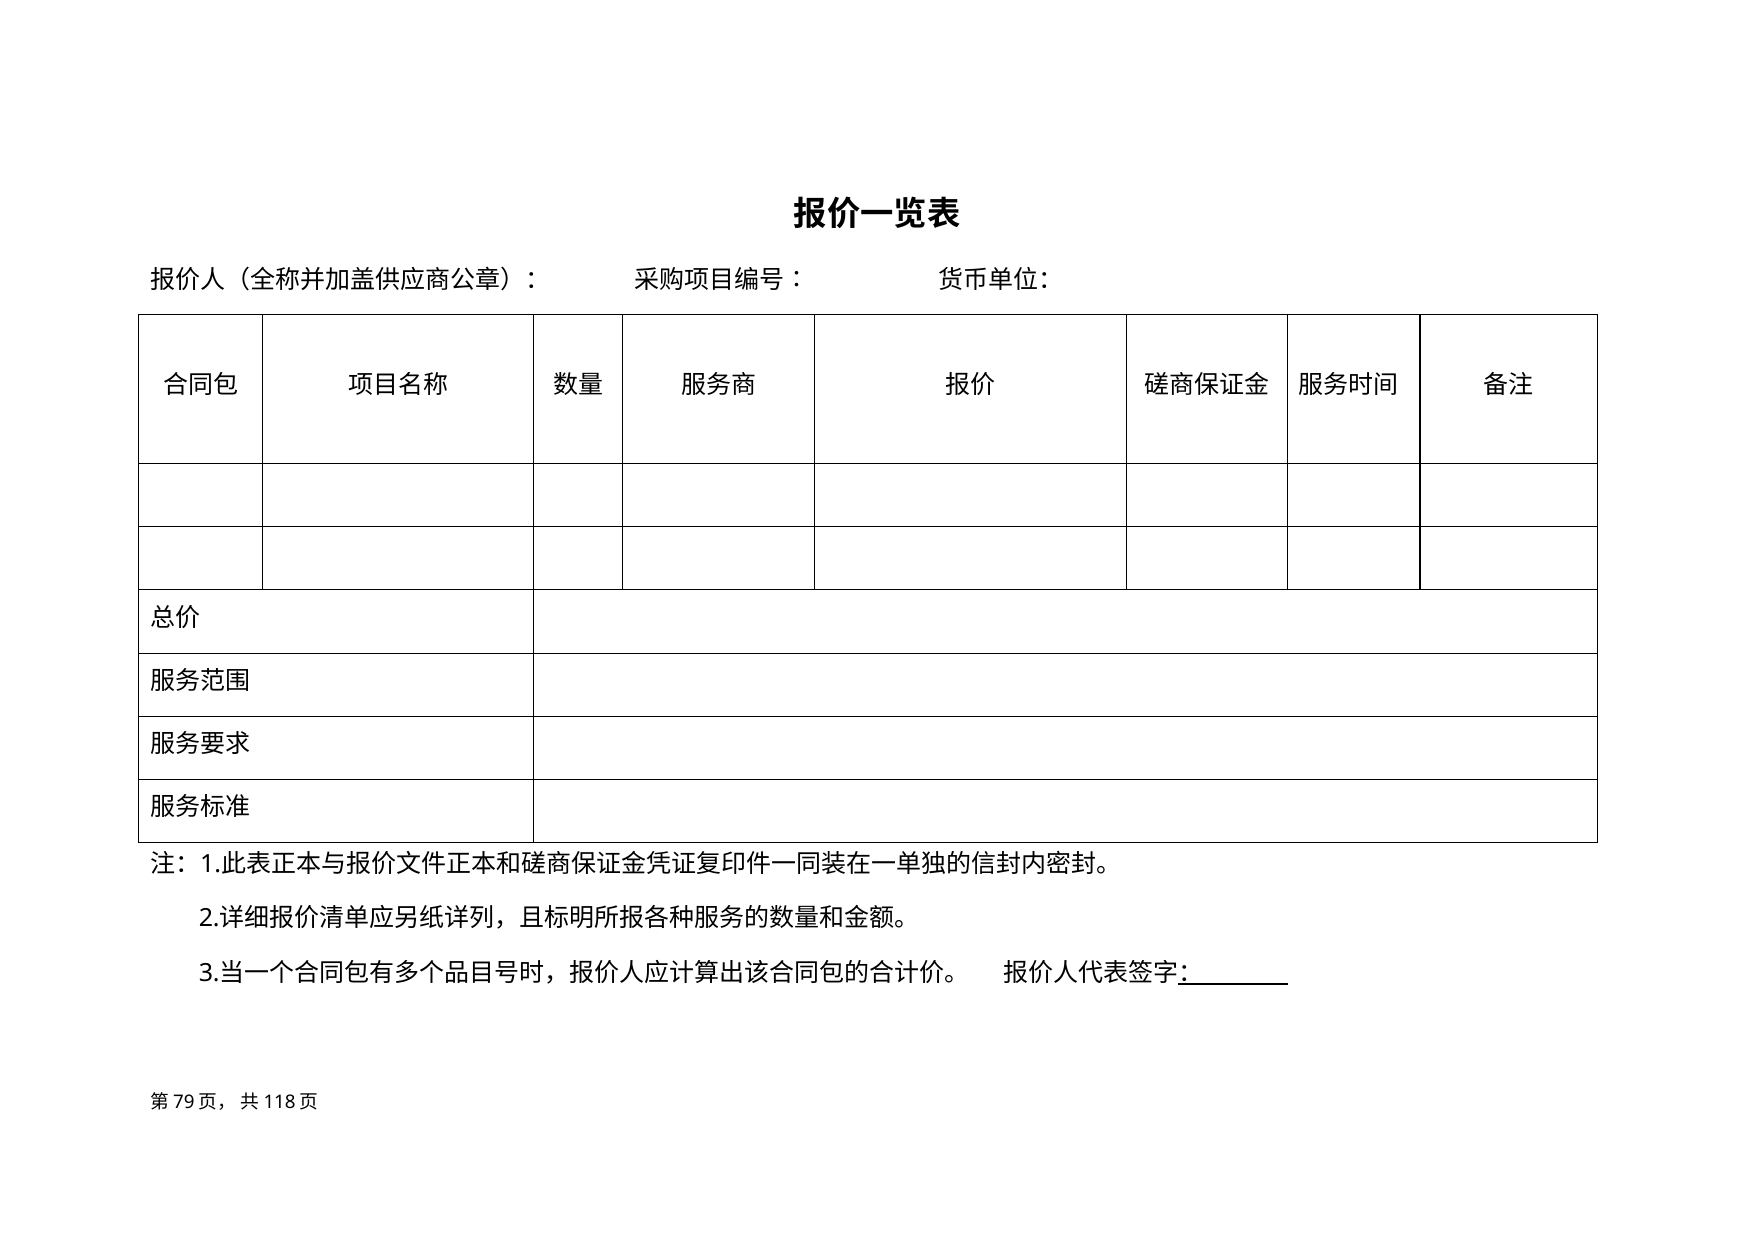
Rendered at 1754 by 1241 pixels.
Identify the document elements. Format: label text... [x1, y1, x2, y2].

table_cell [534, 464, 622, 526]
text 3.当一个合同包有多个品目号时，报价人应计算出该合同包的合计价。 报价人代表签字： [150, 952, 1604, 988]
table_cell [534, 780, 1597, 842]
table_cell 服务标准 [139, 780, 533, 842]
table_cell [534, 590, 1597, 652]
text 2.详细报价清单应另纸详列，且标明所报各种服务的数量和金额。 [150, 898, 1604, 934]
table_cell [815, 527, 1126, 589]
table_cell [815, 464, 1126, 526]
table_cell [263, 464, 533, 526]
table_cell [534, 654, 1597, 716]
table_cell [1421, 464, 1597, 526]
table_cell [139, 527, 262, 589]
table_header 磋商保证金 [1127, 315, 1287, 463]
table_header 数量 [534, 315, 622, 463]
table_cell 总价 [139, 590, 533, 652]
table_cell [623, 464, 814, 526]
table_cell [139, 464, 262, 526]
table_cell [534, 527, 622, 589]
table_cell [534, 717, 1597, 779]
table_cell 服务要求 [139, 717, 533, 779]
table_cell [263, 527, 533, 589]
table_cell [1127, 527, 1287, 589]
table_header 报价 [815, 315, 1126, 463]
text 注：1.此表正本与报价文件正本和磋商保证金凭证复印件一同装在一单独的信封内密封。 [150, 843, 1604, 879]
table_cell [1421, 527, 1597, 589]
table_header 备注 [1421, 315, 1597, 463]
table_cell [623, 527, 814, 589]
table_header 项目名称 [263, 315, 533, 463]
table_cell 服务范围 [139, 654, 533, 716]
text 报价人（全称并加盖供应商公章）： 采购项目编号∶ 货币单位： [150, 259, 1604, 296]
text 报价一览表 [150, 187, 1604, 235]
table_header 合同包 [139, 315, 262, 463]
table_header 服务时间 [1288, 315, 1419, 463]
table_cell [1127, 464, 1287, 526]
table_header 服务商 [623, 315, 814, 463]
table_cell [1288, 527, 1419, 589]
table_cell [1288, 464, 1419, 526]
